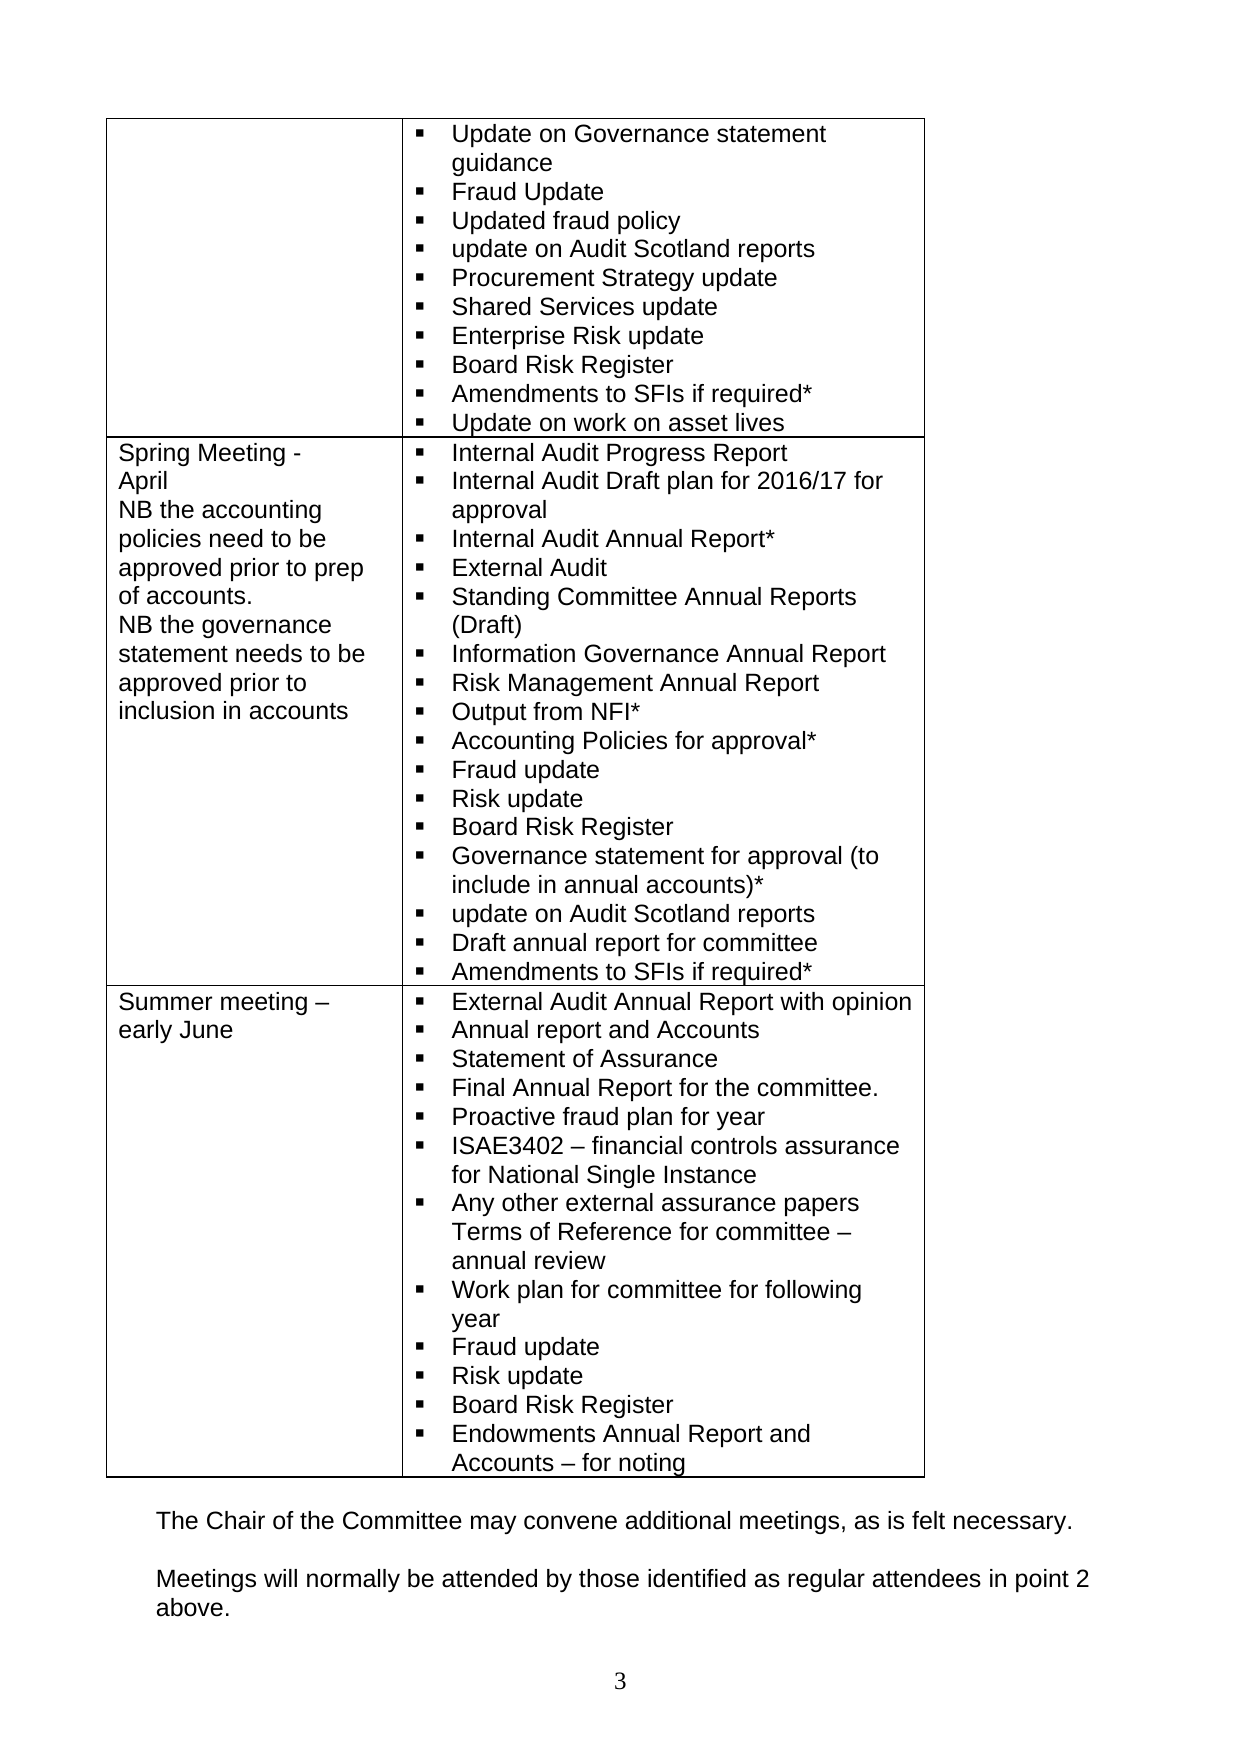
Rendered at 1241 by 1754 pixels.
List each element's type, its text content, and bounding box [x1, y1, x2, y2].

table_cell External Audit Annual Report with opinion Annual report and Accounts Statement of Assurance Final Annual Report for the committee. Proactive fraud plan for year ISAE3402 – financial controls assurance for National Single Instance Any other external assurance papers Terms of Reference for committee – annual review Work plan for committee for following year Fraud update Risk update Board Risk Register Endowments Annual Report and Accounts – for noting [403, 986, 924, 1476]
text The Chair of the Committee may convene additional meetings, as is felt necessary. [156, 1506, 1122, 1535]
table_cell Internal Audit Progress Report Internal Audit Draft plan for 2016/17 for approval Internal Audit Annual Report* External Audit Standing Committee Annual Reports (Draft) Information Governance Annual Report Risk Management Annual Report Output from NFI* Accounting Policies for approval* Fraud update Risk update Board Risk Register Governance statement for approval (to include in annual accounts)* update on Audit Scotland reports Draft annual report for committee Amendments to SFIs if required* [403, 438, 924, 985]
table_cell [403, 119, 924, 436]
table_cell Summer meeting – early June [107, 986, 402, 1476]
text Meetings will normally be attended by those identified as regular attendees in point 2 above. [156, 1564, 1122, 1621]
table_cell Spring Meeting - April NB the accounting policies need to be approved prior to prep of accounts. NB the governance statement needs to be approved prior to inclusion in accounts [107, 438, 402, 985]
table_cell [107, 119, 402, 436]
